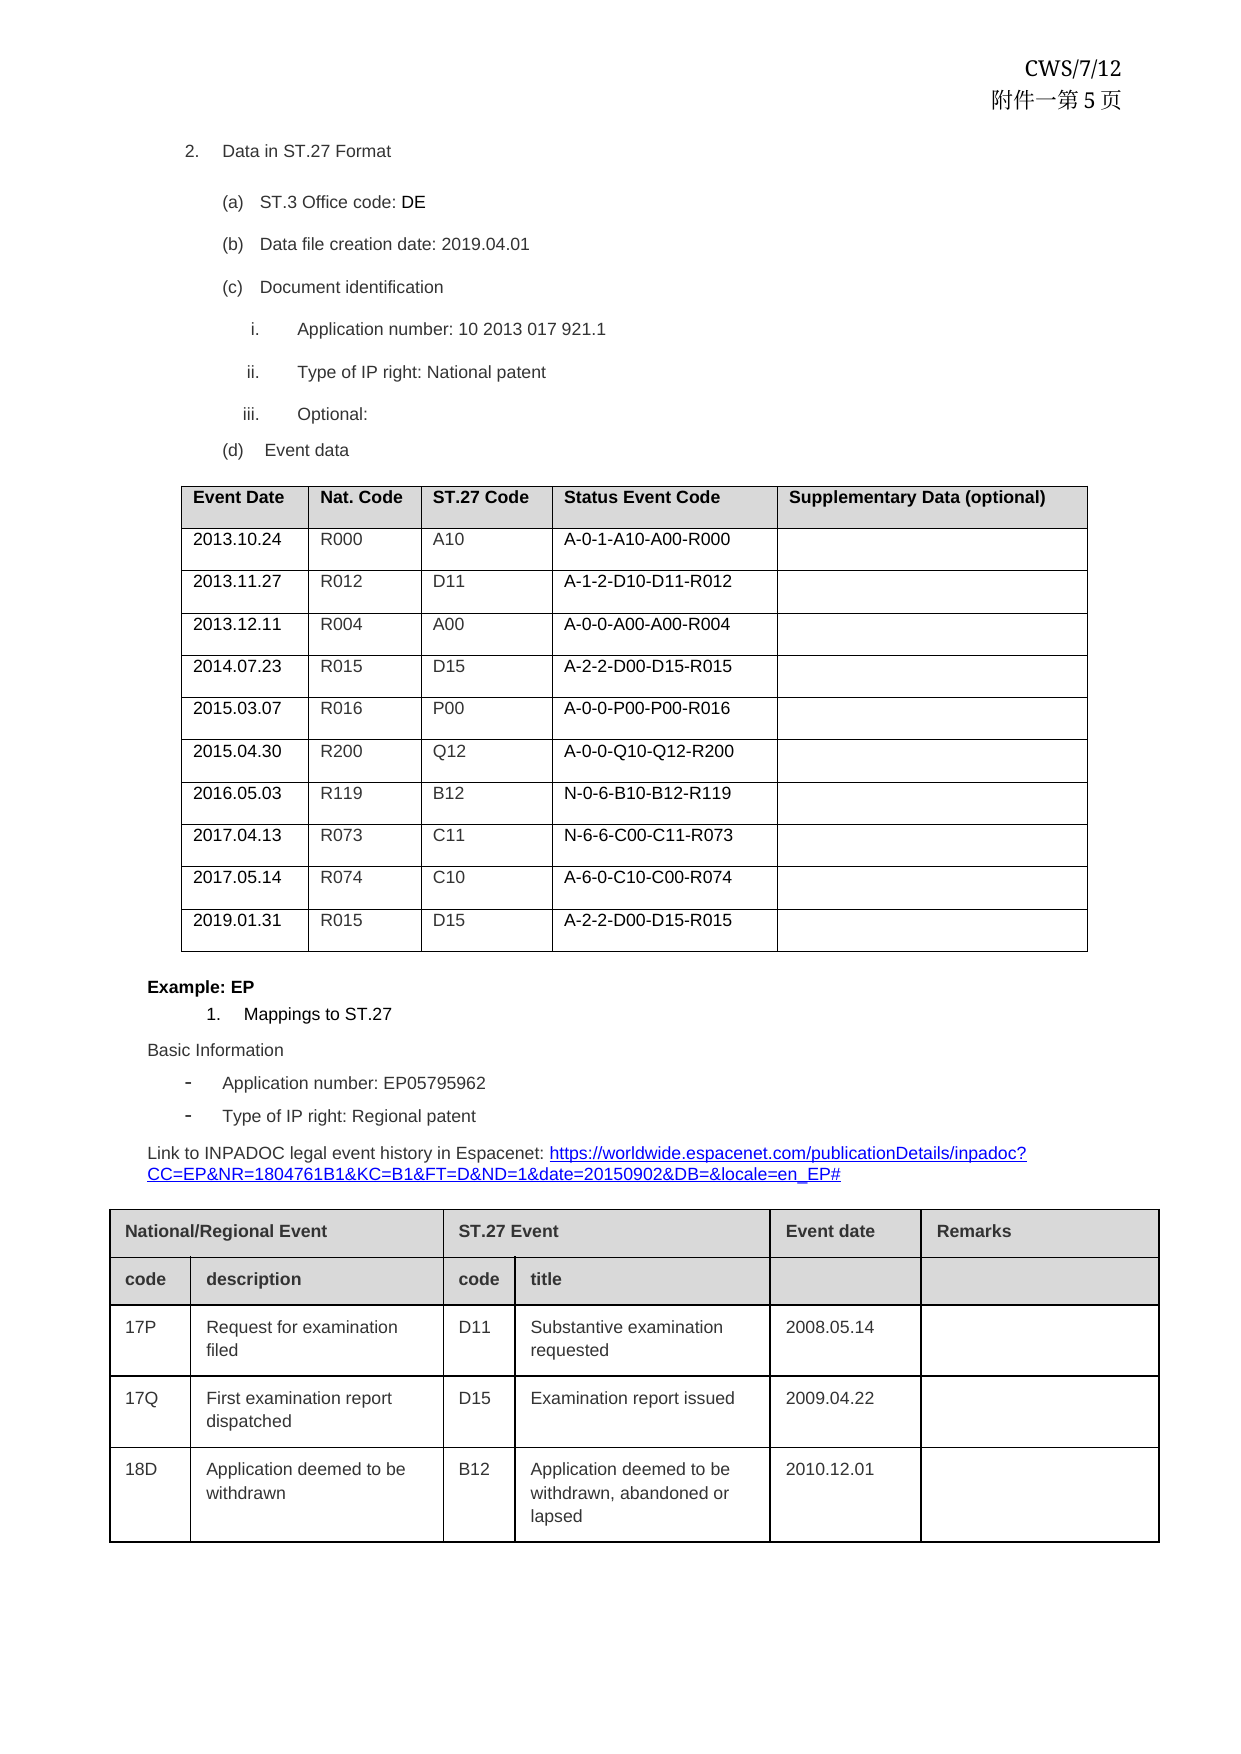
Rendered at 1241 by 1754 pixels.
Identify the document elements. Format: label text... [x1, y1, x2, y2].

table_cell B12 [422, 783, 552, 824]
table_cell code [111, 1258, 190, 1304]
table_cell 18D [111, 1448, 190, 1541]
table_cell R074 [309, 867, 421, 908]
table_cell 2017.05.14 [182, 867, 308, 908]
list Data in ST.27 Format [184, 141, 1122, 161]
table_cell 2008.05.14 [771, 1306, 920, 1375]
table_cell [778, 614, 1087, 655]
table_header Event Date [182, 487, 308, 528]
table_cell R119 [309, 783, 421, 824]
table_cell A-0-0-P00-P00-R016 [553, 698, 777, 739]
table_header Event date [771, 1210, 920, 1256]
table_cell R016 [309, 698, 421, 739]
text Basic Information [147, 1039, 1122, 1060]
list Type of IP right: National patent [259, 339, 1122, 382]
table_cell Request for examination filed [191, 1306, 443, 1375]
table_cell [778, 867, 1087, 908]
table_cell [778, 698, 1087, 739]
list Event data [222, 440, 1122, 461]
table_cell R004 [309, 614, 421, 655]
table_cell 2015.04.30 [182, 740, 308, 782]
table_cell R012 [309, 571, 421, 612]
table_cell [778, 571, 1087, 612]
table_cell code [444, 1258, 514, 1304]
table_header National/Regional Event [111, 1210, 443, 1256]
table_cell 2017.04.13 [182, 825, 308, 866]
table_cell [778, 529, 1087, 570]
table_cell R015 [309, 656, 421, 697]
text Link to INPADOC legal event history in Espacenet: https://worldwide.espacenet.com/publicationDetails/inpadoc?CC=EP&NR=1804761B1&KC=B1&FT=D&ND=1&date=20150902&DB=&locale=en_EP# [147, 1143, 1122, 1184]
table_header Status Event Code [553, 487, 777, 528]
table_cell 2009.04.22 [771, 1377, 920, 1446]
table_cell D11 [422, 571, 552, 612]
table_cell 17Q [111, 1377, 190, 1446]
table_header Remarks [922, 1210, 1158, 1256]
table_cell Application deemed to be withdrawn [191, 1448, 443, 1541]
table_cell 17P [111, 1306, 190, 1375]
table_cell R073 [309, 825, 421, 866]
table_cell N-6-6-C00-C11-R073 [553, 825, 777, 866]
table_cell Application deemed to be withdrawn, abandoned or lapsed [516, 1448, 769, 1541]
table_cell [922, 1377, 1158, 1446]
table_cell A-1-2-D10-D11-R012 [553, 571, 777, 612]
table_cell 2019.01.31 [182, 910, 308, 951]
table_cell First examination report dispatched [191, 1377, 443, 1446]
table_cell title [516, 1258, 769, 1304]
table_cell A-0-1-A10-A00-R000 [553, 529, 777, 570]
table_cell D11 [444, 1306, 514, 1375]
table_cell D15 [444, 1377, 514, 1446]
table_header ST.27 Code [422, 487, 552, 528]
list Document identification [222, 254, 1122, 297]
table_cell P00 [422, 698, 552, 739]
table_header ST.27 Event [444, 1210, 769, 1256]
table_cell D15 [422, 910, 552, 951]
table_cell A-2-2-D00-D15-R015 [553, 656, 777, 697]
table_cell C10 [422, 867, 552, 908]
table_header Supplementary Data (optional) [778, 487, 1087, 528]
list ST.3 Office code: DE [222, 187, 1122, 212]
table_cell R015 [309, 910, 421, 951]
table_cell R000 [309, 529, 421, 570]
table_cell A-2-2-D00-D15-R015 [553, 910, 777, 951]
list Data file creation date: 2019.04.01 [222, 212, 1122, 254]
table_cell A-6-0-C10-C00-R074 [553, 867, 777, 908]
table_cell 2013.11.27 [182, 571, 308, 612]
table_cell Examination report issued [516, 1377, 769, 1446]
table_cell [771, 1258, 920, 1304]
table_cell A-0-0-A00-A00-R004 [553, 614, 777, 655]
table_cell 2016.05.03 [182, 783, 308, 824]
table_cell A10 [422, 529, 552, 570]
table_cell D15 [422, 656, 552, 697]
table_cell 2014.07.23 [182, 656, 308, 697]
table_cell [778, 783, 1087, 824]
table_cell [778, 910, 1087, 951]
table_cell C11 [422, 825, 552, 866]
table_cell [922, 1448, 1158, 1541]
table_cell description [191, 1258, 443, 1304]
table_header Nat. Code [309, 487, 421, 528]
list Type of IP right: Regional patent [184, 1106, 1122, 1127]
table_cell 2013.12.11 [182, 614, 308, 655]
list Optional: [259, 382, 1122, 424]
table_cell N-0-6-B10-B12-R119 [553, 783, 777, 824]
table_cell 2010.12.01 [771, 1448, 920, 1541]
list Mappings to ST.27 [206, 1003, 1122, 1024]
list Application number: EP05795962 [184, 1072, 1122, 1094]
table_cell A-0-0-Q10-Q12-R200 [553, 740, 777, 782]
table_cell Q12 [422, 740, 552, 782]
table_cell 2013.10.24 [182, 529, 308, 570]
table_cell B12 [444, 1448, 514, 1541]
table_cell [922, 1258, 1158, 1304]
table_cell Substantive examination requested [516, 1306, 769, 1375]
table_cell R200 [309, 740, 421, 782]
table_cell A00 [422, 614, 552, 655]
list Application number: 10 2013 017 921.1 [259, 297, 1122, 339]
table_cell [778, 825, 1087, 866]
table_cell [778, 740, 1087, 782]
subtitle Example: EP [147, 977, 1122, 997]
table_cell [922, 1306, 1158, 1375]
table_cell 2015.03.07 [182, 698, 308, 739]
table_cell [778, 656, 1087, 697]
